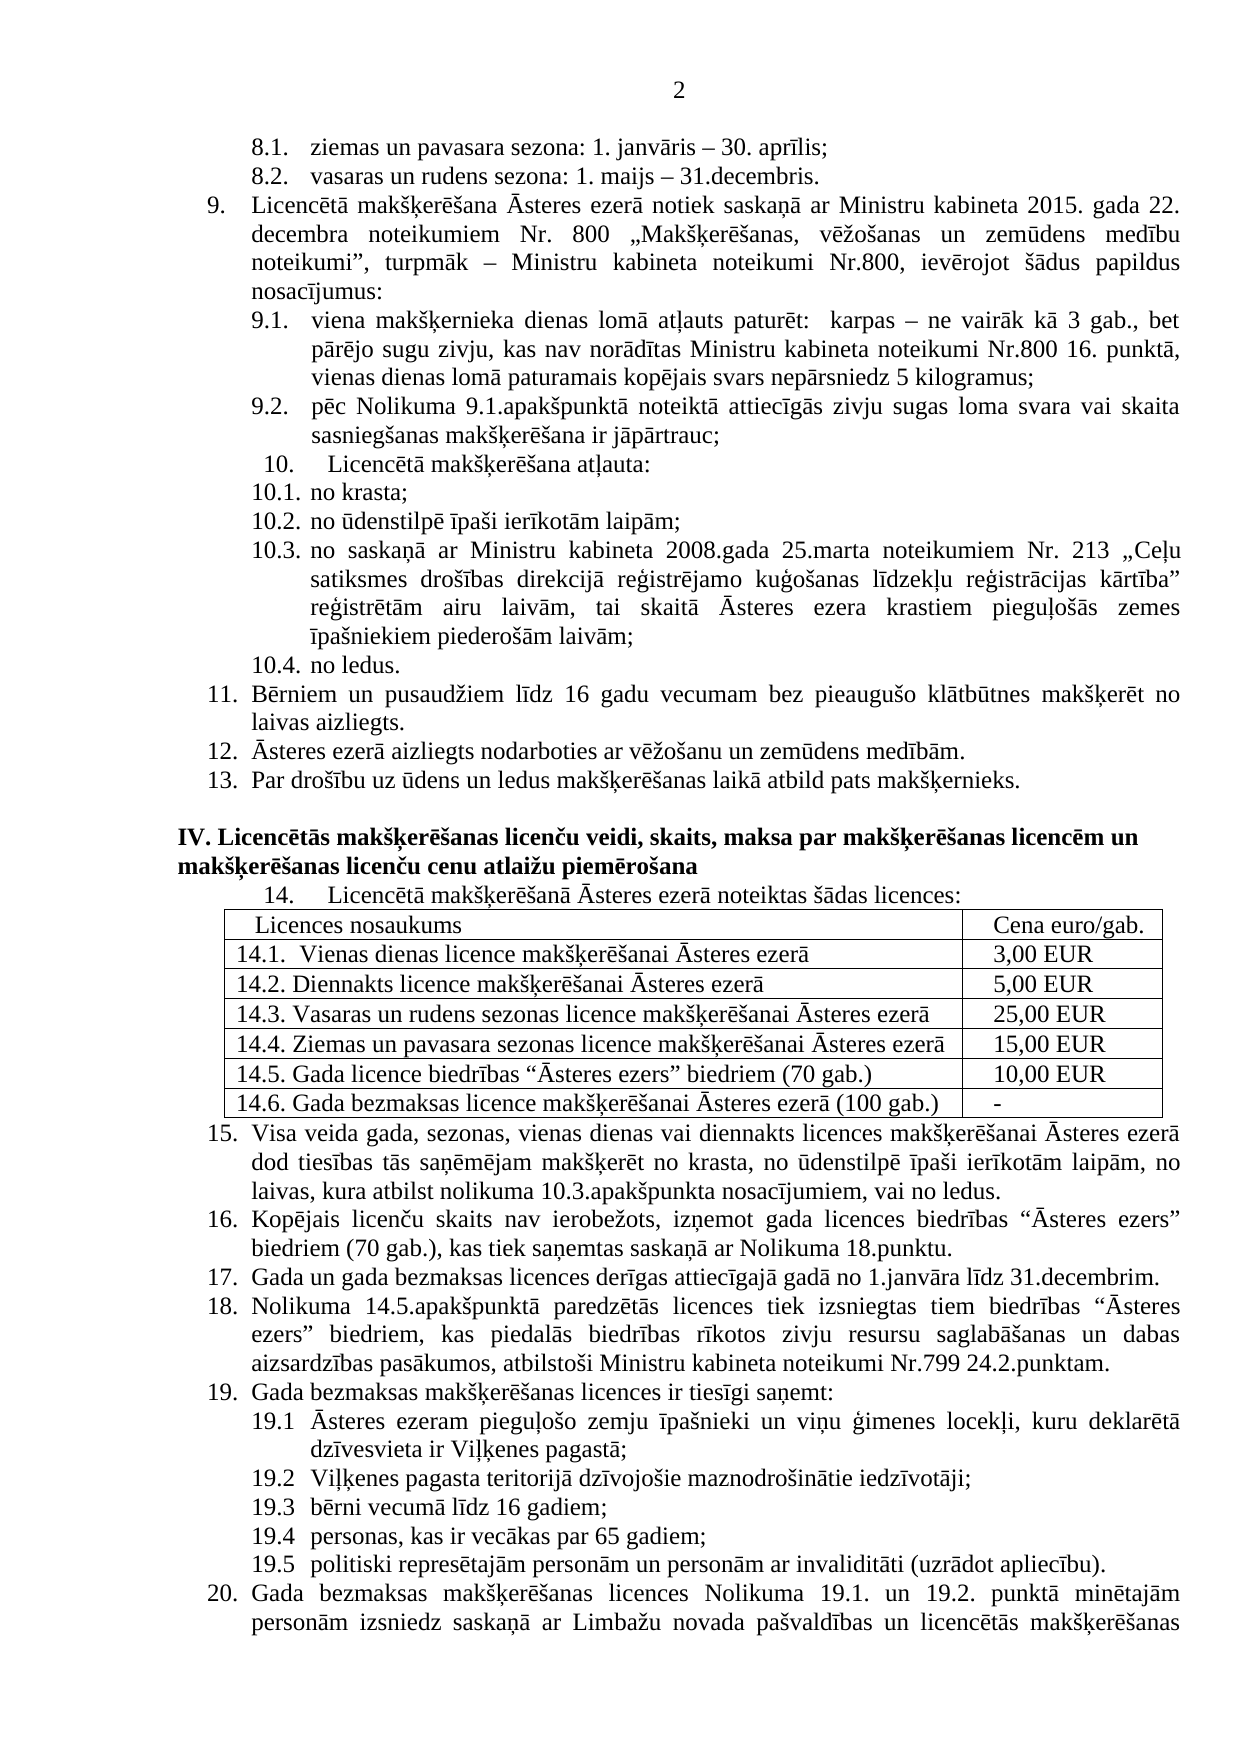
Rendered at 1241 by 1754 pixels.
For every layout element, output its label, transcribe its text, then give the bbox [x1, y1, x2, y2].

list Viļķenes pagasta teritorijā dzīvojošie maznodrošinātie iedzīvotāji; [251, 1463, 1181, 1492]
text IV. Licencētās makšķerēšanas licenču veidi, skaits, maksa par makšķerēšanas licencēm un makšķerēšanas licenču cenu atlaižu piemērošana [177, 822, 1181, 880]
list Kopējais licenču skaits nav ierobežots, izņemot gada licences biedrības “Āsteres ezers” biedriem (70 gab.), kas tiek saņemtas saskaņā ar Nolikuma 18.punktu. [207, 1204, 1181, 1262]
table_header Licences nosaukums [225, 910, 962, 938]
list no ledus. [251, 650, 1181, 679]
list no saskaņā ar Ministru kabineta 2008.gada 25.marta noteikumiem Nr. 213 „Ceļu satiksmes drošības direkcijā reģistrējamo kuģošanas līdzekļu reģistrācijas kārtība” reģistrētām airu laivām, tai skaitā Āsteres ezera krastiem pieguļošās zemes īpašniekiem piederošām laivām; [251, 535, 1181, 650]
list Visa veida gada, sezonas, vienas dienas vai diennakts licences makšķerēšanai Āsteres ezerā dod tiesības tās saņēmējam makšķerēt no krasta, no ūdenstilpē īpaši ierīkotām laipām, no laivas, kura atbilst nolikuma 10.3.apakšpunkta nosacījumiem, vai no ledus. [207, 1118, 1181, 1204]
list Licencētā makšķerēšana atļauta: [252, 449, 1181, 477]
table_cell - [963, 1089, 1162, 1117]
list Licencētā makšķerēšana Āsteres ezerā notiek saskaņā ar Ministru kabineta 2015. gada 22. decembra noteikumiem Nr. 800 „Makšķerēšanas, vēžošanas un zemūdens medību noteikumi”, turpmāk – Ministru kabineta noteikumi Nr.800, ievērojot šādus papildus nosacījumus: [207, 190, 1181, 305]
list no krasta; [251, 477, 1181, 506]
table_cell 5,00 EUR [963, 969, 1162, 998]
list no ūdenstilpē īpaši ierīkotām laipām; [251, 506, 1181, 535]
table_cell 14.5. Gada licence biedrības “Āsteres ezers” biedriem (70 gab.) [225, 1059, 962, 1087]
list Āsteres ezerā aizliegts nodarboties ar vēžošanu un zemūdens medībām. [207, 736, 1181, 765]
list Gada bezmaksas makšķerēšanas licences ir tiesīgi saņemt: [207, 1377, 1181, 1406]
table_cell 10,00 EUR [963, 1059, 1162, 1087]
list Par drošību uz ūdens un ledus makšķerēšanas laikā atbild pats makšķernieks. [207, 765, 1181, 794]
table_cell 14.6. Gada bezmaksas licence makšķerēšanai Āsteres ezerā (100 gab.) [225, 1089, 962, 1117]
table_cell 14.3. Vasaras un rudens sezonas licence makšķerēšanai Āsteres ezerā [225, 999, 962, 1028]
list bērni vecumā līdz 16 gadiem; [251, 1492, 1181, 1521]
list personas, kas ir vecākas par 65 gadiem; [251, 1521, 1181, 1549]
list Licencētā makšķerēšanā Āsteres ezerā noteiktas šādas licences: [252, 880, 1181, 909]
table_cell 15,00 EUR [963, 1029, 1162, 1058]
table_cell 14.2. Diennakts licence makšķerēšanai Āsteres ezerā [225, 969, 962, 998]
list Nolikuma 14.5.apakšpunktā paredzētās licences tiek izsniegtas tiem biedrības “Āsteres ezers” biedriem, kas piedalās biedrības rīkotos zivju resursu saglabāšanas un dabas aizsardzības pasākumos, atbilstoši Ministru kabineta noteikumi Nr.799 24.2.punktam. [207, 1291, 1181, 1377]
list Āsteres ezeram pieguļošo zemju īpašnieki un viņu ģimenes locekļi, kuru deklarētā dzīvesvieta ir Viļķenes pagastā; [251, 1406, 1181, 1463]
table_cell 25,00 EUR [963, 999, 1162, 1028]
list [207, 1578, 1181, 1636]
table_cell Vienas dienas licence makšķerēšanai Āsteres ezerā [225, 940, 962, 968]
list vasaras un rudens sezona: 1. maijs – 31.decembris. [251, 161, 1181, 190]
table_cell 3,00 EUR [963, 940, 1162, 968]
list politiski represētajām personām un personām ar invaliditāti (uzrādot apliecību). [251, 1549, 1181, 1578]
list ziemas un pavasara sezona: 1. janvāris – 30. aprīlis; [251, 132, 1181, 161]
list Bērniem un pusaudžiem līdz 16 gadu vecumam bez pieaugušo klātbūtnes makšķerēt no laivas aizliegts. [207, 679, 1181, 736]
table_header Cena euro/gab. [963, 910, 1162, 938]
list Gada un gada bezmaksas licences derīgas attiecīgajā gadā no 1.janvāra līdz 31.decembrim. [207, 1262, 1181, 1291]
list viena makšķernieka dienas lomā atļauts paturēt: karpas – ne vairāk kā 3 gab., bet pārējo sugu zivju, kas nav norādītas Ministru kabineta noteikumi Nr.800 16. punktā, vienas dienas lomā paturamais kopējais svars nepārsniedz 5 kilogramus; [251, 305, 1181, 391]
table_cell 14.4. Ziemas un pavasara sezonas licence makšķerēšanai Āsteres ezerā [225, 1029, 962, 1058]
list pēc Nolikuma 9.1.apakšpunktā noteiktā attiecīgās zivju sugas loma svara vai skaita sasniegšanas makšķerēšana ir jāpārtrauc; [251, 391, 1181, 449]
